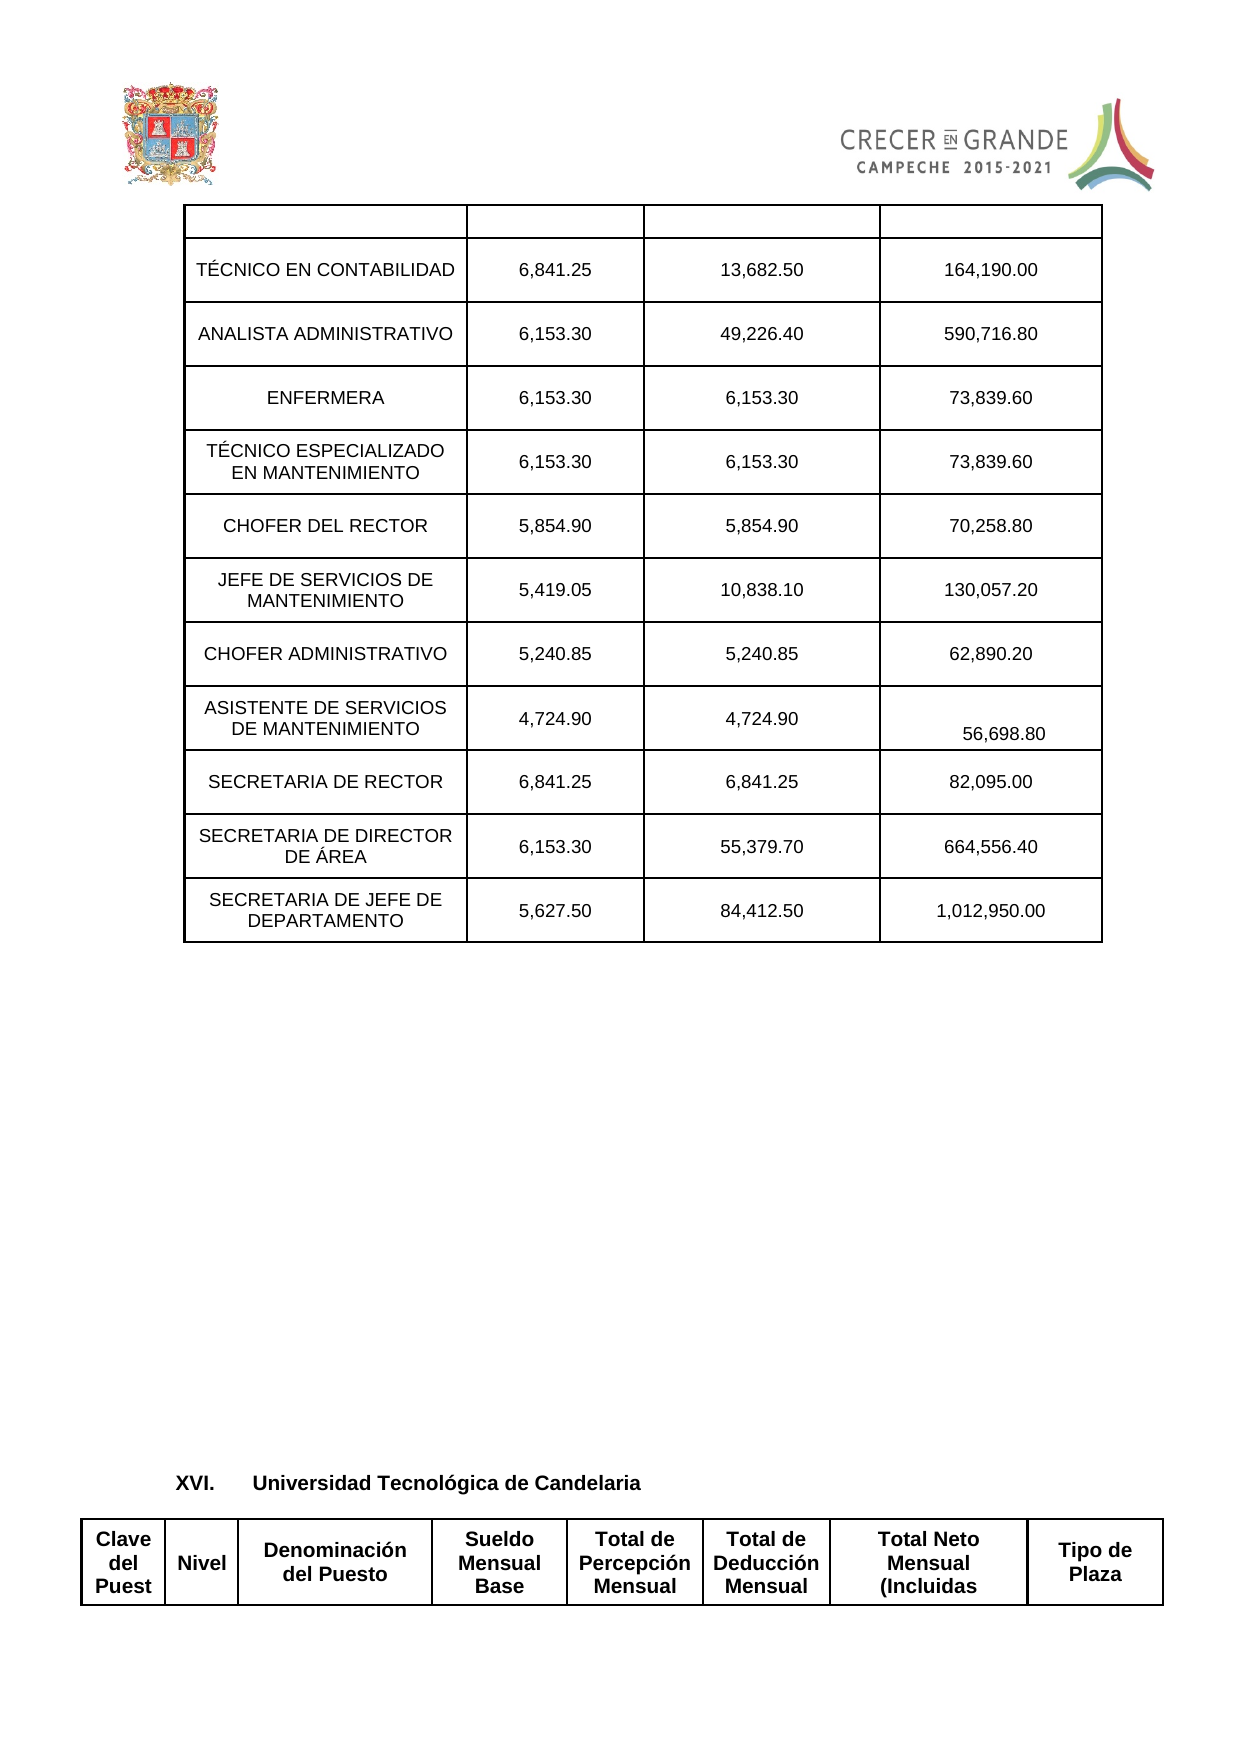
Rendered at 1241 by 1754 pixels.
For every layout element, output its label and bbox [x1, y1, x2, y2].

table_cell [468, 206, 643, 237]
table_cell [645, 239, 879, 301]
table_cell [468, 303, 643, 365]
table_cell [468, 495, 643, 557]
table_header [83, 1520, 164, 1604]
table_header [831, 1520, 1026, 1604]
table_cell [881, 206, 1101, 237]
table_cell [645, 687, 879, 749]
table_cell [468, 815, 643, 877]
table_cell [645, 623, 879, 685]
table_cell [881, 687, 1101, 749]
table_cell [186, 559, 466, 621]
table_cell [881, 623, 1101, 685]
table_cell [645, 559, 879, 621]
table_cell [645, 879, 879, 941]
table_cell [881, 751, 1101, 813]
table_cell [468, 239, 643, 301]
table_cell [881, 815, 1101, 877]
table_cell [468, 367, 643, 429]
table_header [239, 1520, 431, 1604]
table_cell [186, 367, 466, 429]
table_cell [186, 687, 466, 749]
picture [835, 92, 1159, 195]
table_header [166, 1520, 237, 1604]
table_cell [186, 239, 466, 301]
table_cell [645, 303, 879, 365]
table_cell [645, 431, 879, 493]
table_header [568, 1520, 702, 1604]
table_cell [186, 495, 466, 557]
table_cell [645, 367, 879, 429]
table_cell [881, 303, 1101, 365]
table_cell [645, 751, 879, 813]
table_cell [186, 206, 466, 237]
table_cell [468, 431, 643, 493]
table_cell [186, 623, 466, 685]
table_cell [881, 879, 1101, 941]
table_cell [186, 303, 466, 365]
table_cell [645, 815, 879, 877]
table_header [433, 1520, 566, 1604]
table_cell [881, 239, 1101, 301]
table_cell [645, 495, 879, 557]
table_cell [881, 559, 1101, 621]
picture [121, 82, 219, 186]
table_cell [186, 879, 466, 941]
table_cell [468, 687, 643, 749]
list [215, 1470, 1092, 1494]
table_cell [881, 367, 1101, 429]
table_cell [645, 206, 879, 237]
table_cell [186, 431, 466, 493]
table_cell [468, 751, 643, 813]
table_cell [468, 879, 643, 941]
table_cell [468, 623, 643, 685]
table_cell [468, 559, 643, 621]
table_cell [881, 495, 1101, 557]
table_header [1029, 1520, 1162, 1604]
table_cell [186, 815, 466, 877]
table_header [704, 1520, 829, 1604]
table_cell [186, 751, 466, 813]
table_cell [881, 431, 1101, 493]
